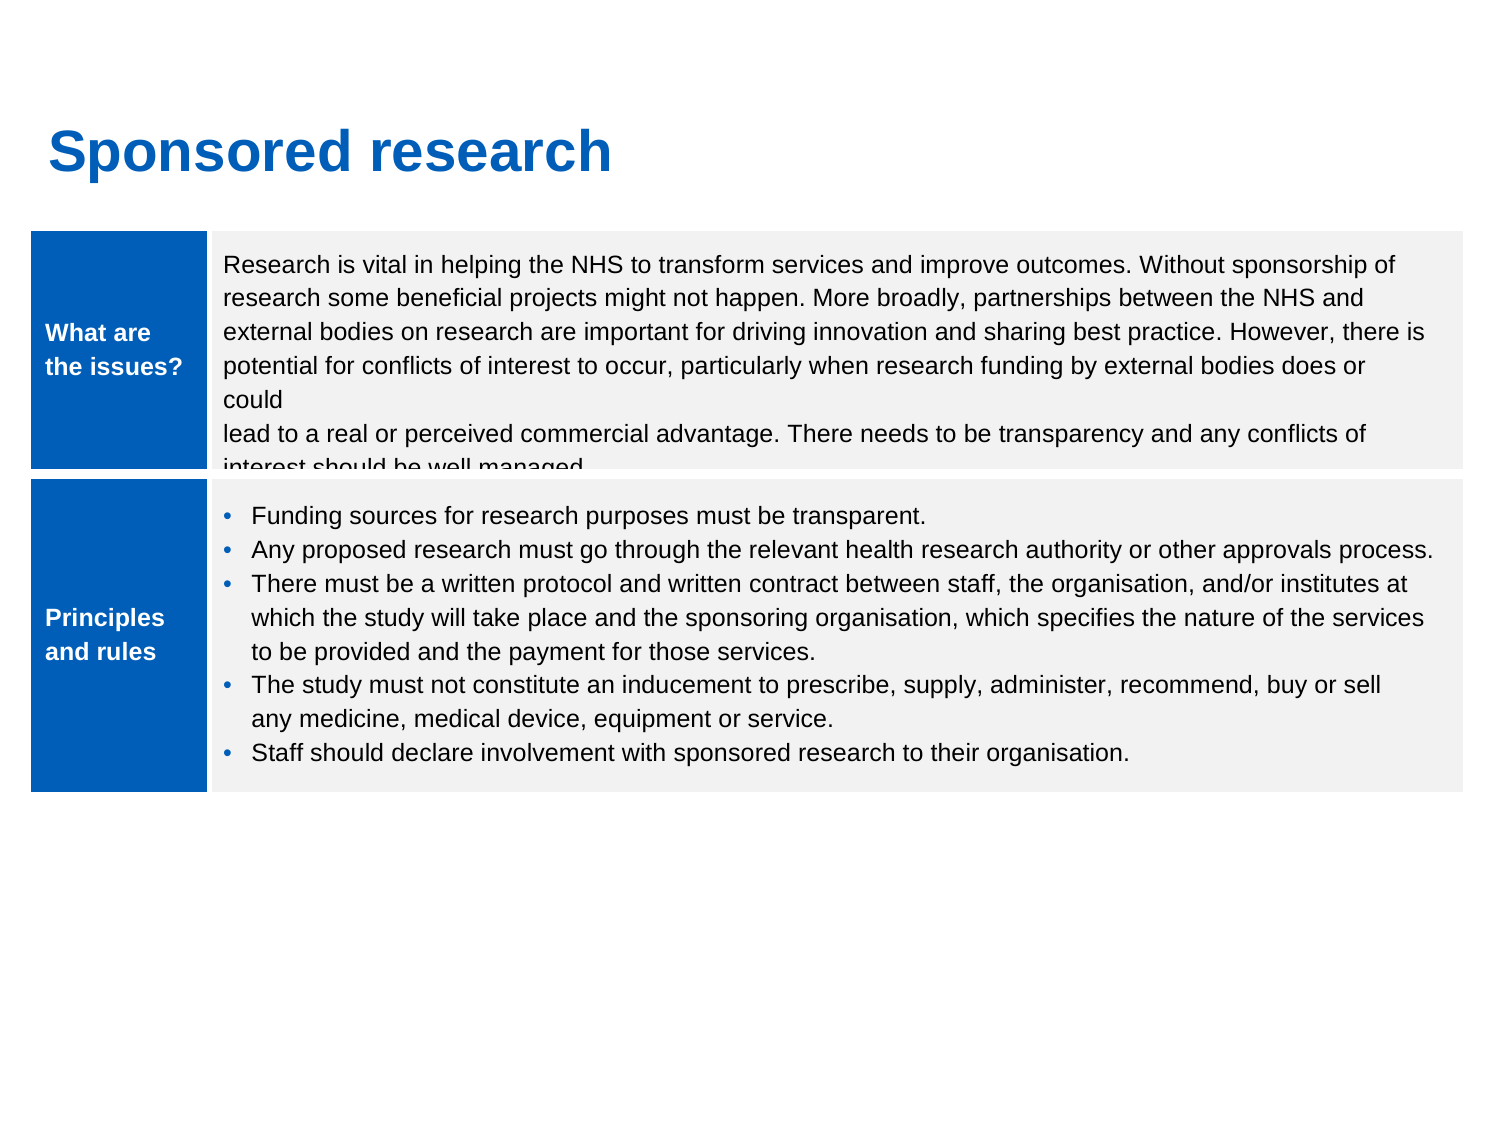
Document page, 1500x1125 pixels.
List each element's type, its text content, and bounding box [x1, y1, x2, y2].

table_cell Principles and rules [31, 479, 207, 792]
table_header Research is vital in helping the NHS to transform services and improve outcomes. Without sponsorship of research some beneficial projects might not happen. More broadly, partnerships between the NHS and external bodies on research are important for driving innovation and sharing best practice. However, there is potential for conflicts of interest to occur, particularly when research funding by external bodies does or could lead to a real or perceived commercial advantage. There needs to be transparency and any conflicts of interest should be well managed. [212, 231, 1463, 469]
table_cell • Funding sources for research purposes must be transparent. • Any proposed research must go through the relevant health research authority or other approvals process. • There must be a written protocol and written contract between staff, the organisation, and/or institutes at which the study will take place and the sponsoring organisation, which specifies the nature of the services to be provided and the payment for those services. • The study must not constitute an inducement to prescribe, supply, administer, recommend, buy or sell any medicine, medical device, equipment or service. • Staff should declare involvement with sponsored research to their organisation. [212, 479, 1463, 792]
table_header What are the issues? [31, 231, 207, 469]
text Sponsored research [48, 118, 1481, 184]
